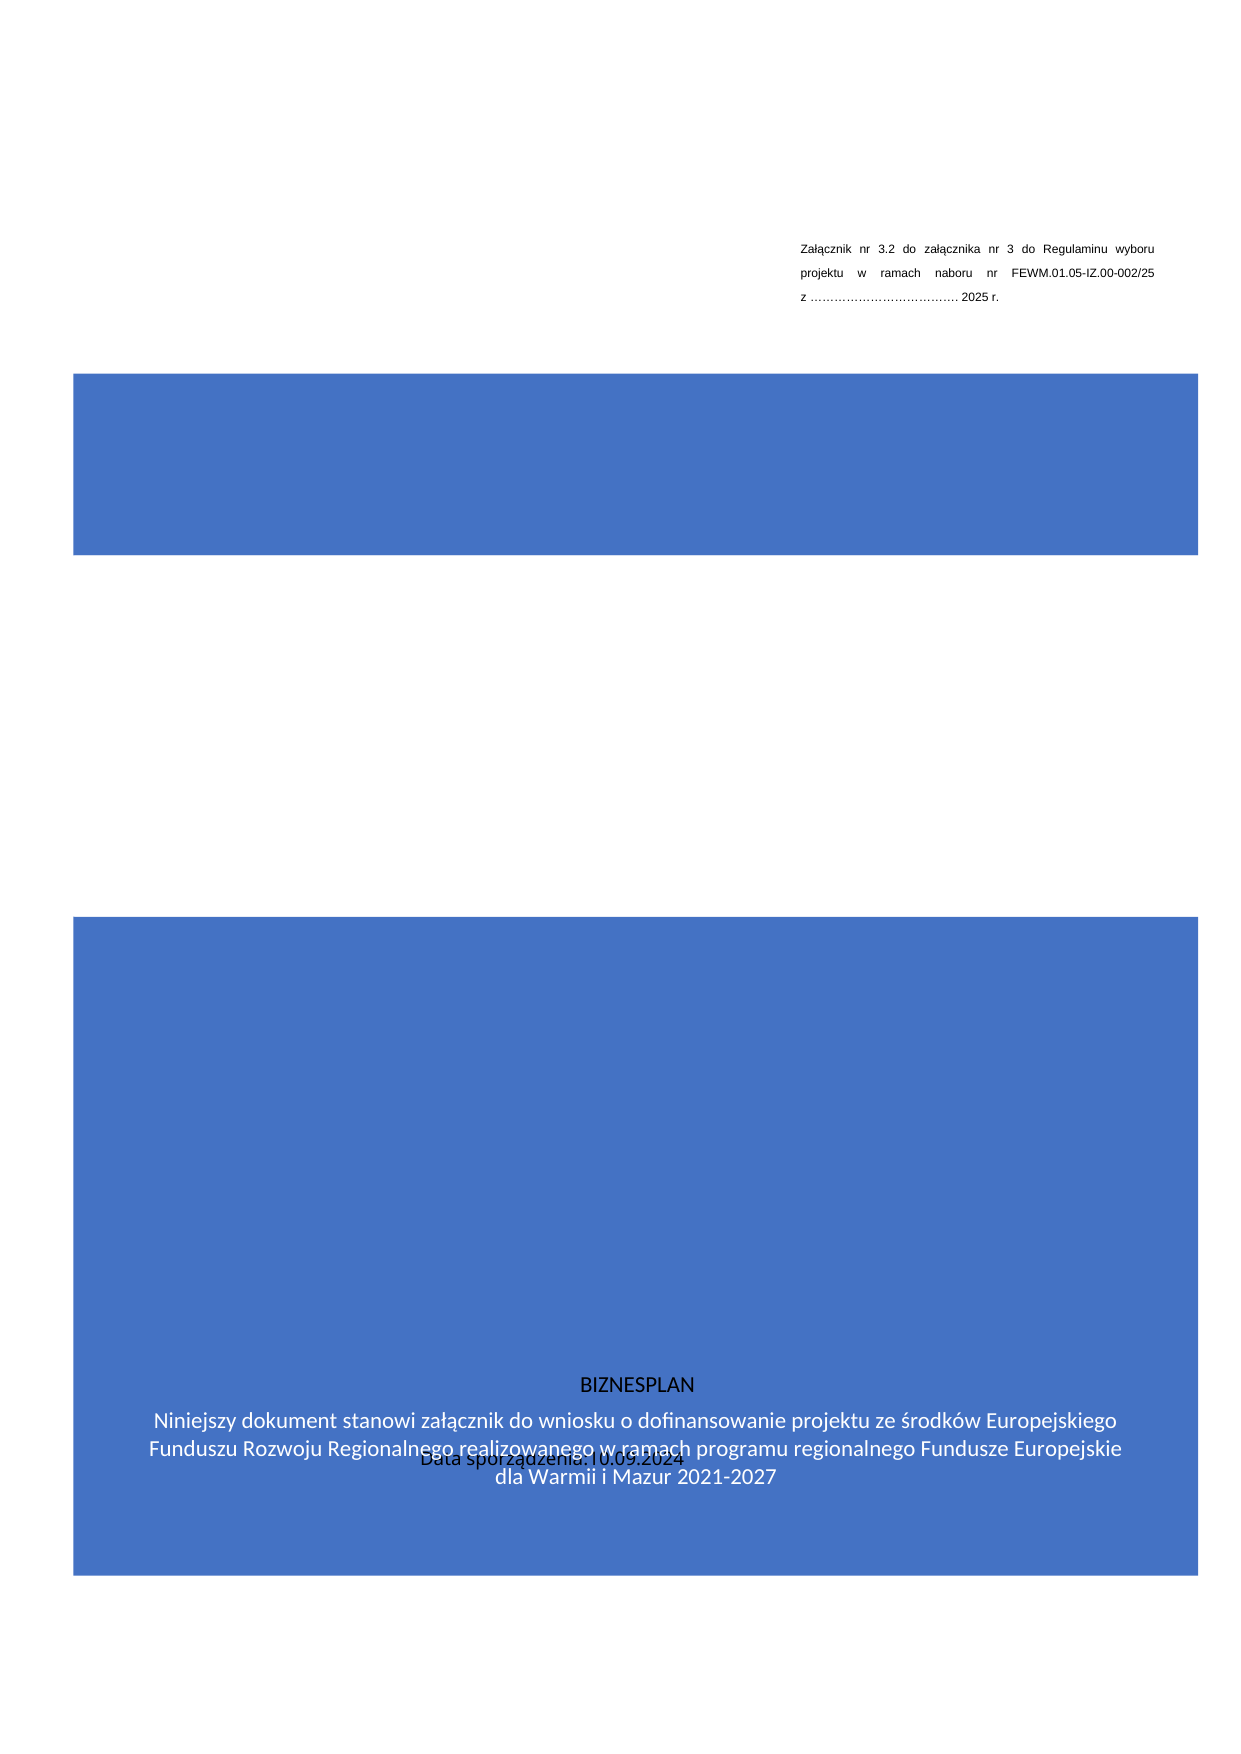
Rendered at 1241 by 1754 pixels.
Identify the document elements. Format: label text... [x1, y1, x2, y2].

text Załącznik nr 3.2 do załącznika nr 3 do Regulaminu wyboru projektu w ramach naboru nr FEWM.01.05-IZ.00-002/25 z ………………………………. 2025 r. [800, 242, 1155, 314]
